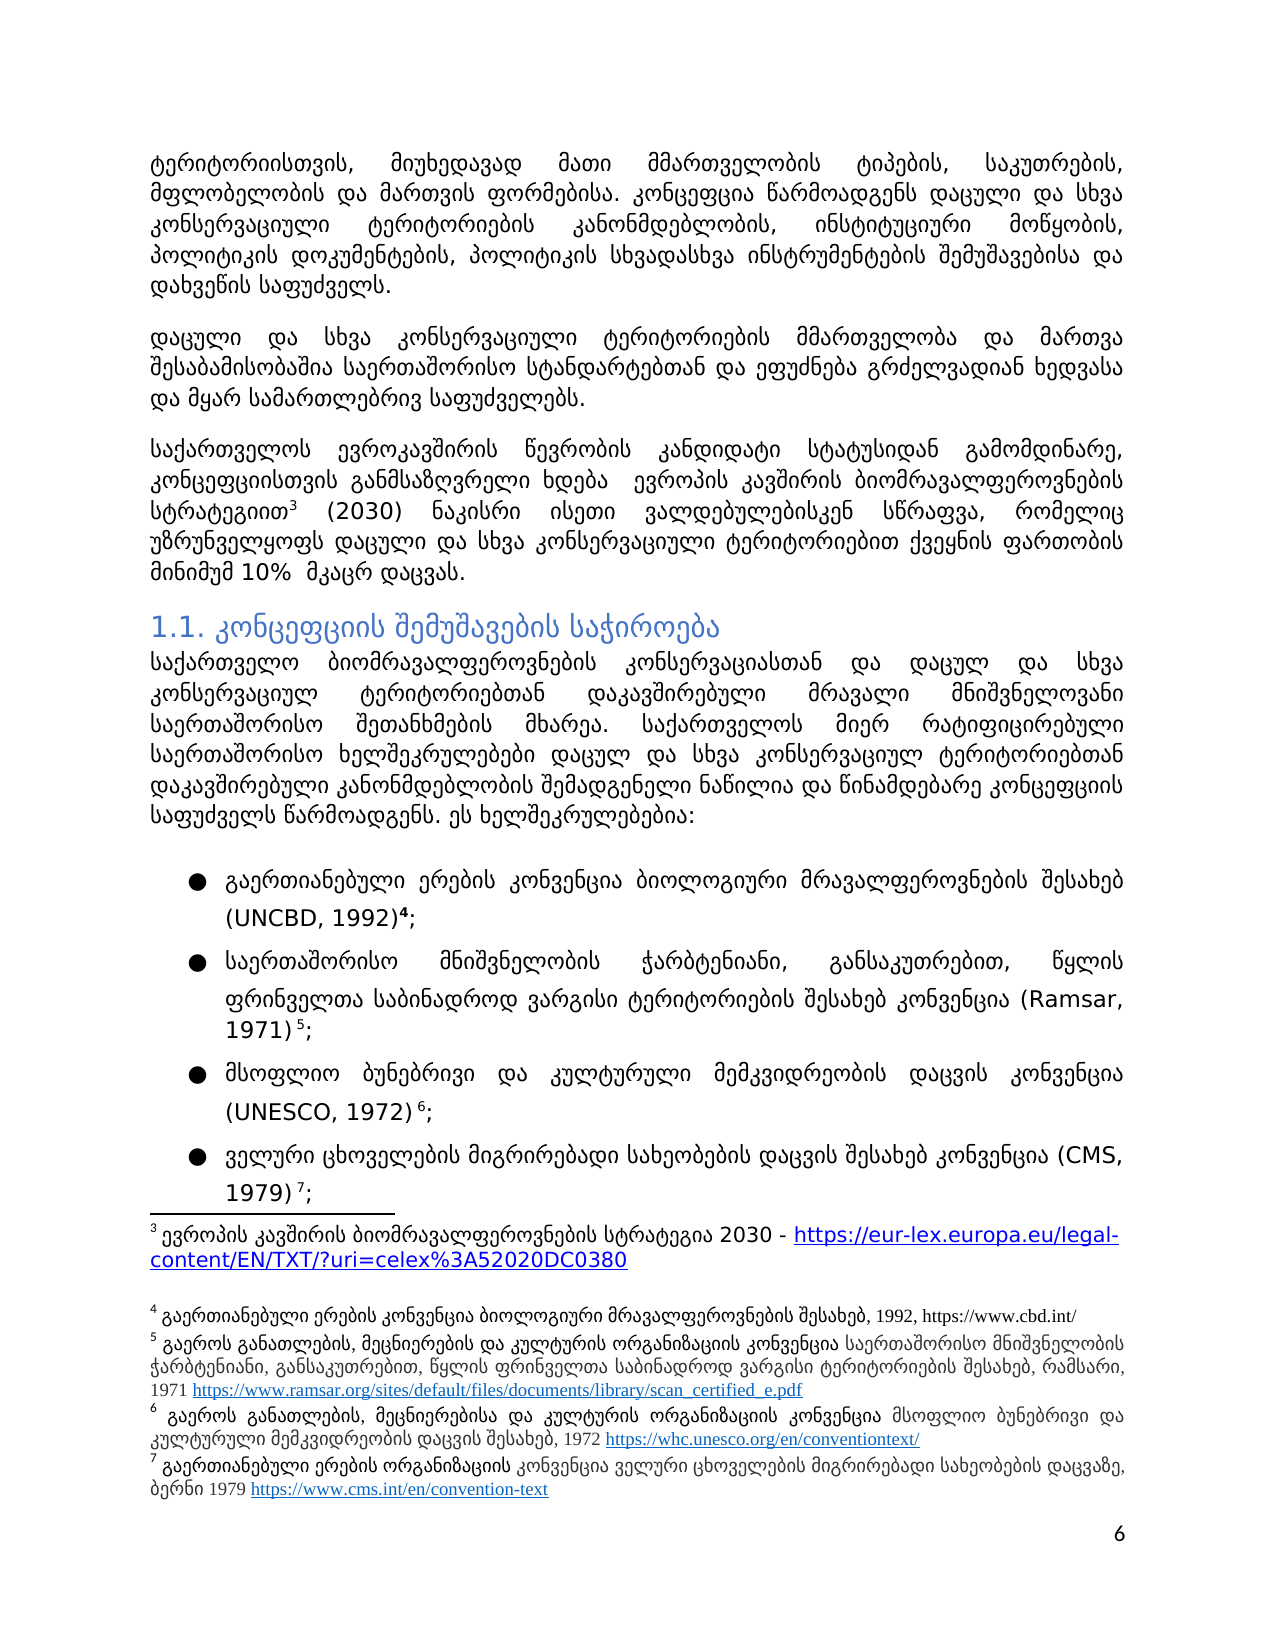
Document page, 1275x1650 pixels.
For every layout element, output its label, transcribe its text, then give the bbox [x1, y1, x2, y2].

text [150, 150, 1125, 299]
list ველური ცხოველების მიგრირებადი სახეობების დაცვის შესახებ კონვენცია (CMS, 1979) ; [187, 1129, 1125, 1207]
list საერთაშორისო მნიშვნელობის ჭარბტენიანი, განსაკუთრებით, წყლის ფრინველთა საბინადროდ ვარგისი ტერიტორიების შესახებ კონვენცია (Ramsar, 1971) ; [187, 936, 1125, 1044]
text საქართველო ბიომრავალფეროვნების კონსერვაციასთან და დაცულ და სხვა კონსერვაციულ ტერიტორიებთან დაკავშირებული მრავალი მნიშვნელოვანი საერთაშორისო შეთანხმების მხარეა. საქართველოს მიერ რატიფიცირებული საერთაშორისო ხელშეკრულებები დაცულ და სხვა კონსერვაციულ ტერიტორიებთან დაკავშირებული კანონმდებლობის შემადგენელი ნაწილია და წინამდებარე კონცეფციის საფუძველს წარმოადგენს. ეს ხელშეკრულებებია: [150, 649, 1125, 829]
text დაცული და სხვა კონსერვაციული ტერიტორიების მმართველობა და მართვა შესაბამისობაშია საერთაშორისო სტანდარტებთან და ეფუძნება გრძელვადიან ხედვასა და მყარ სამართლებრივ საფუძველებს. [150, 324, 1125, 412]
list მსოფლიო ბუნებრივი და კულტურული მემკვიდრეობის დაცვის კონვენცია (UNESCO, 1972) ; [187, 1048, 1125, 1126]
list გაერთიანებული ერების კონვენცია ბიოლოგიური მრავალფეროვნების შესახებ (UNCBD, 1992); [187, 854, 1125, 932]
subtitle 1.1. კონცეფციის შემუშავების საჭიროება [150, 611, 1125, 644]
text საქართველოს ევროკავშირის წევრობის კანდიდატი სტატუსიდან გამომდინარე, კონცეფციისთვის განმსაზღვრელი ხდება ევროპის კავშირის ბიომრავალფეროვნების სტრატეგიით (2030) ნაკისრი ისეთი ვალდებულებისკენ სწრაფვა, რომელიც უზრუნველყოფს დაცული და სხვა კონსერვაციული ტერიტორიებით ქვეყნის ფართობის მინიმუმ 10% მკაცრ დაცვას. [150, 437, 1125, 586]
